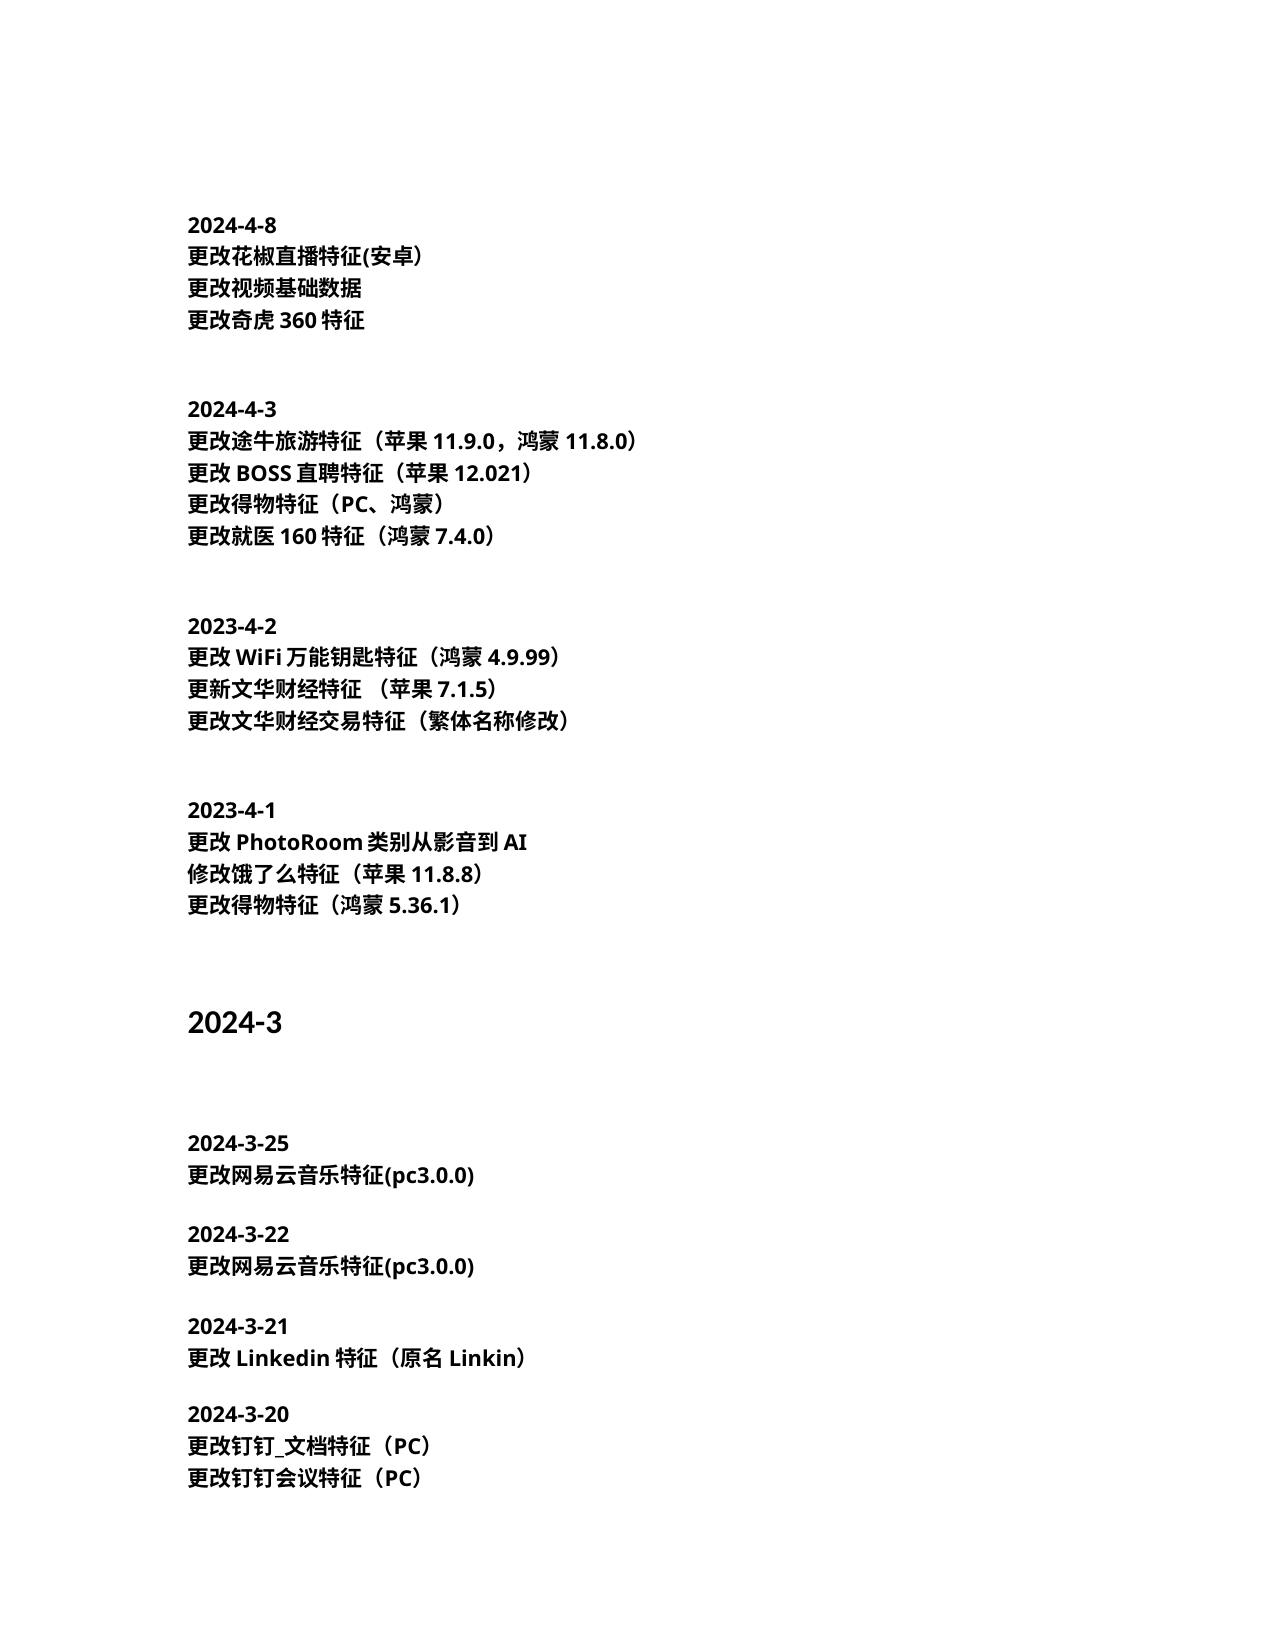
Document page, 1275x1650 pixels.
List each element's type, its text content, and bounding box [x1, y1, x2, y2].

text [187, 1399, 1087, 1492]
text 更改就医160特征（鸿蒙7.4.0） [187, 519, 1087, 551]
text 更改WiFi万能钥匙特征（鸿蒙4.9.99） [187, 640, 1087, 672]
text 更改奇虎360特征 [187, 303, 1087, 334]
text 2023-4-1 [187, 795, 1087, 825]
text 更改BOSS直聘特征（苹果12.021） [187, 456, 1087, 487]
text 更改文华财经交易特征（繁体名称修改） [187, 704, 1087, 736]
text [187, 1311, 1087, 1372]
text 修改饿了么特征（苹果11.8.8） [187, 857, 1087, 888]
text 2024-4-3 [187, 394, 1087, 424]
text 更改得物特征（PC、鸿蒙） [187, 487, 1087, 519]
text 更改得物特征（鸿蒙5.36.1） [187, 888, 1087, 920]
text 2024-3-25 [187, 1128, 1087, 1158]
text 更改途牛旅游特征（苹果11.9.0，鸿蒙11.8.0） [187, 424, 1087, 456]
subtitle 2024-3 [187, 1001, 1087, 1041]
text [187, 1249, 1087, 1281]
text 2024-3-22 [187, 1219, 1087, 1249]
text 更改花椒直播特征(安卓） [187, 239, 1087, 271]
text 更改视频基础数据 [187, 271, 1087, 303]
text 更新文华财经特征 （苹果7.1.5） [187, 672, 1087, 704]
text 更改网易云音乐特征(pc3.0.0) [187, 1158, 1087, 1189]
text 更改PhotoRoom类别从影音到AI [187, 825, 1087, 857]
text 2023-4-2 [187, 611, 1087, 640]
text 2024-4-8 [187, 209, 1087, 239]
